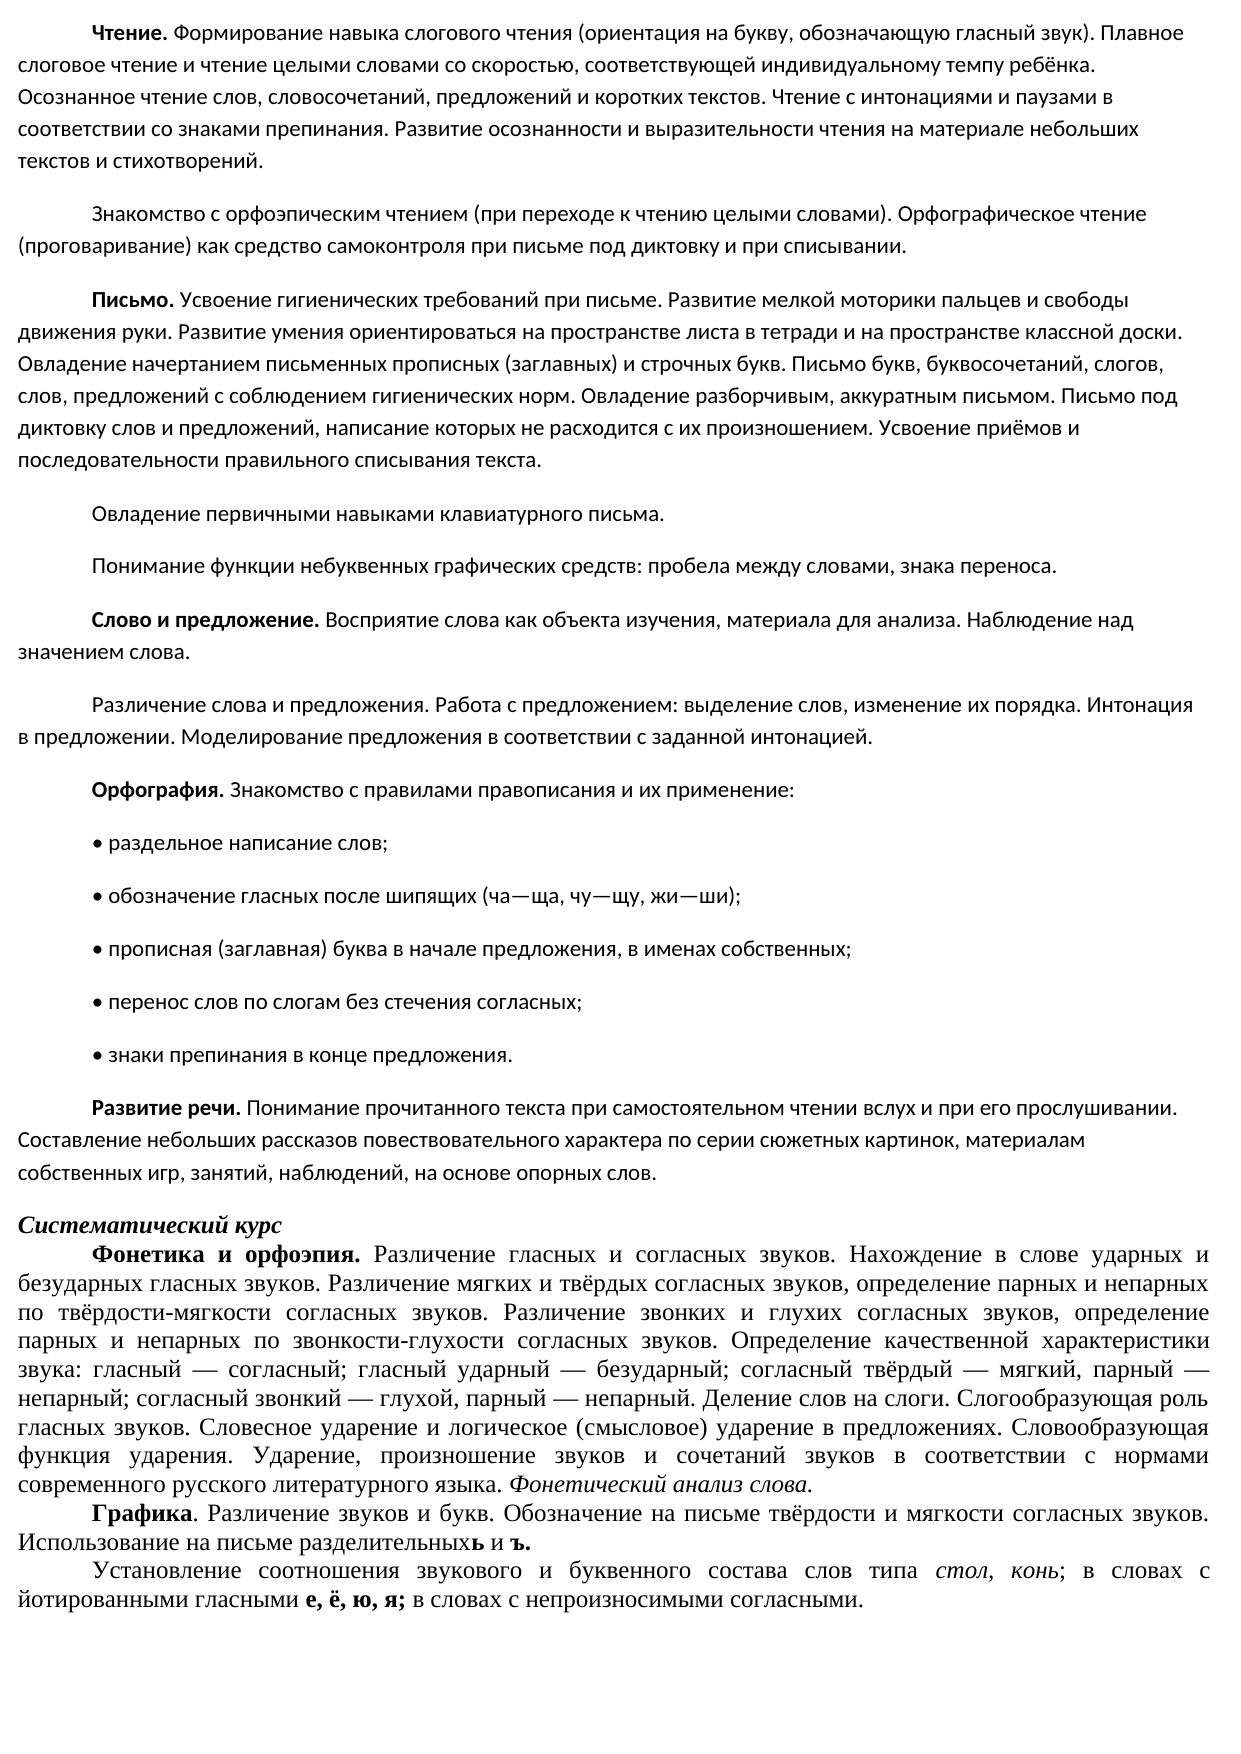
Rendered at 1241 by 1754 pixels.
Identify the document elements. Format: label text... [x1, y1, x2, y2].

text Знакомство с орфоэпическим чтением (при переходе к чтению целыми словами). Орфографическое чтение (проговаривание) как средство самоконтроля при письме под диктовку и при списывании. [18, 199, 1211, 260]
text Чтение. Формирование навыка слогового чтения (ориентация на букву, обозначающую гласный звук). Плавное слоговое чтение и чтение целыми словами со скоростью, соответствующей индивидуальному темпу ребёнка. Осознанное чтение слов, словосочетаний, предложений и коротких текстов. Чтение с интонациями и паузами в соответствии со знаками препинания. Развитие осознанности и выразительности чтения на материале небольших текстов и стихотворений. [18, 18, 1211, 174]
text Овладение первичными навыками клавиатурного письма. [18, 499, 1211, 527]
text • перенос слов по слогам без стечения согласных; [18, 987, 1211, 1015]
text Фонетика и орфоэпия. Различение гласных и согласных звуков. Нахождение в слове ударных и безударных гласных звуков. Различение мягких и твёрдых согласных звуков, определение парных и непарных по твёрдости-мягкости согласных звуков. Различение звонких и глухих согласных звуков, определение парных и непарных по звонкости-глухости согласных звуков. Определение качественной характеристики звука: гласный — согласный; гласный ударный — безударный; согласный твёрдый — мягкий, парный — непарный; согласный звонкий — глухой, парный — непарный. Деление слов на слоги. Слогообразующая роль гласных звуков. Словесное ударение и логическое (смысловое) ударение в предложениях. Словообразующая функция ударения. Ударение, произношение звуков и сочетаний звуков в соответствии с нормами современного русского литературного языка. Фонетический анализ слова. [18, 1239, 1211, 1498]
text Понимание функции небуквенных графических средств: пробела между словами, знака переноса. [18, 552, 1211, 580]
text Различение слова и предложения. Работа с предложением: выделение слов, изменение их порядка. Интонация в предложении. Моделирование предложения в соответствии с заданной интонацией. [18, 690, 1211, 750]
text Орфография. Знакомство с правилами правописания и их применение: [18, 775, 1211, 803]
text • прописная (заглавная) буква в начале предложения, в именах собственных; [18, 934, 1211, 962]
text • знаки препинания в конце предложения. [18, 1040, 1211, 1068]
text • раздельное написание слов; [18, 828, 1211, 856]
text Систематический курс [18, 1211, 1211, 1239]
text Развитие речи. Понимание прочитанного текста при самостоятельном чтении вслух и при его прослушивании. Составление небольших рассказов повествовательного характера по серии сюжетных картинок, материалам собственных игр, занятий, наблюдений, на основе опорных слов. [18, 1093, 1211, 1186]
text Письмо. Усвоение гигиенических требований при письме. Развитие мелкой моторики пальцев и свободы движения руки. Развитие умения ориентироваться на пространстве листа в тетради и на пространстве классной доски. Овладение начертанием письменных прописных (заглавных) и строчных букв. Письмо букв, буквосочетаний, слогов, слов, предложений с соблюдением гигиенических норм. Овладение разборчивым, аккуратным письмом. Письмо под диктовку слов и предложений, написание которых не расходится с их произношением. Усвоение приёмов и последовательности правильного списывания текста. [18, 285, 1211, 474]
text Слово и предложение. Восприятие слова как объекта изучения, материала для анализа. Наблюдение над значением слова. [18, 605, 1211, 665]
text Графика. Различение звуков и букв. Обозначение на письме твёрдости и мягкости согласных звуков. Использование на письме разделительныхь и ъ. [18, 1498, 1211, 1556]
text Установление соотношения звукового и буквенного состава слов типа стол, конь; в словах с йотированными гласными е, ё, ю, я; в словах с непроизносимыми согласными. [18, 1556, 1211, 1613]
text • обозначение гласных после шипящих (ча—ща, чу—щу, жи—ши); [18, 881, 1211, 909]
